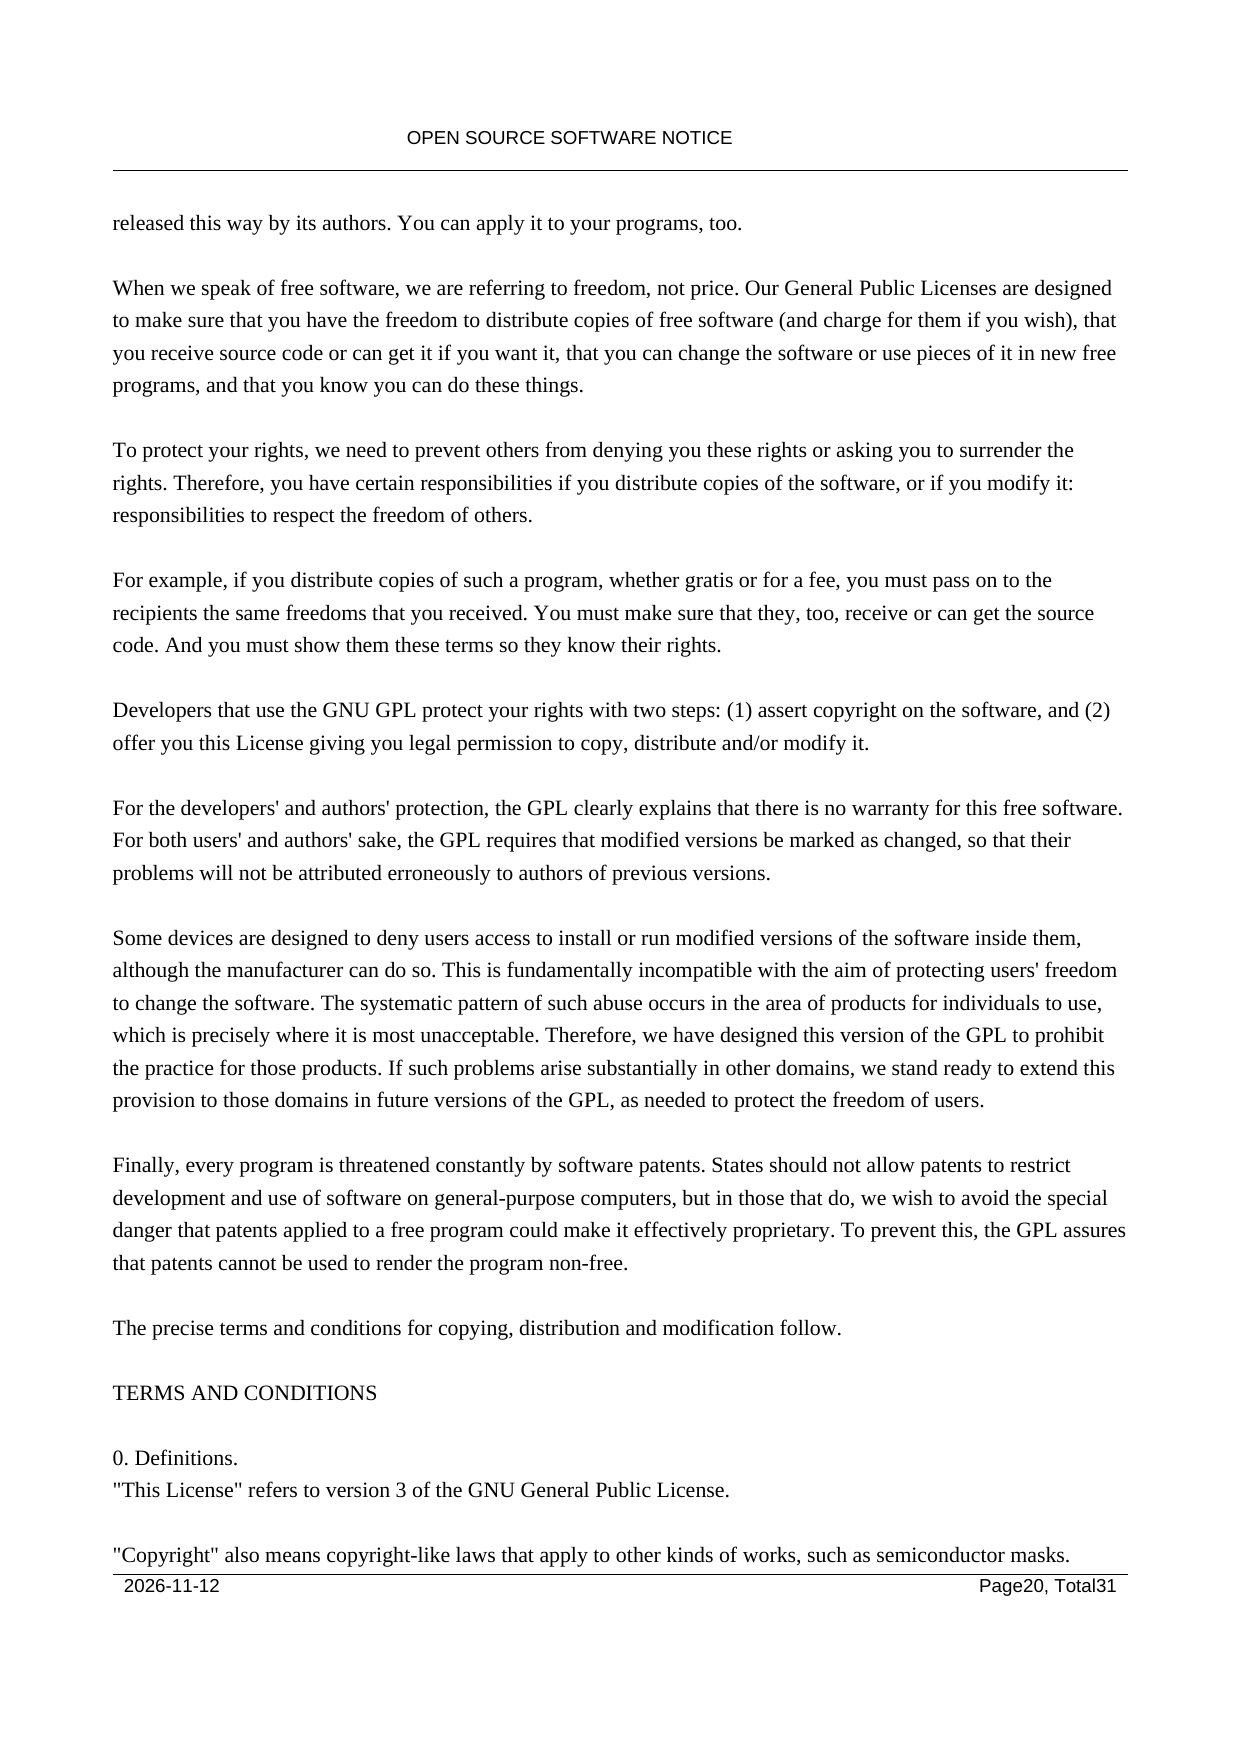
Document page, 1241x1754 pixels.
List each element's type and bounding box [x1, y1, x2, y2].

text [112, 206, 1128, 1571]
